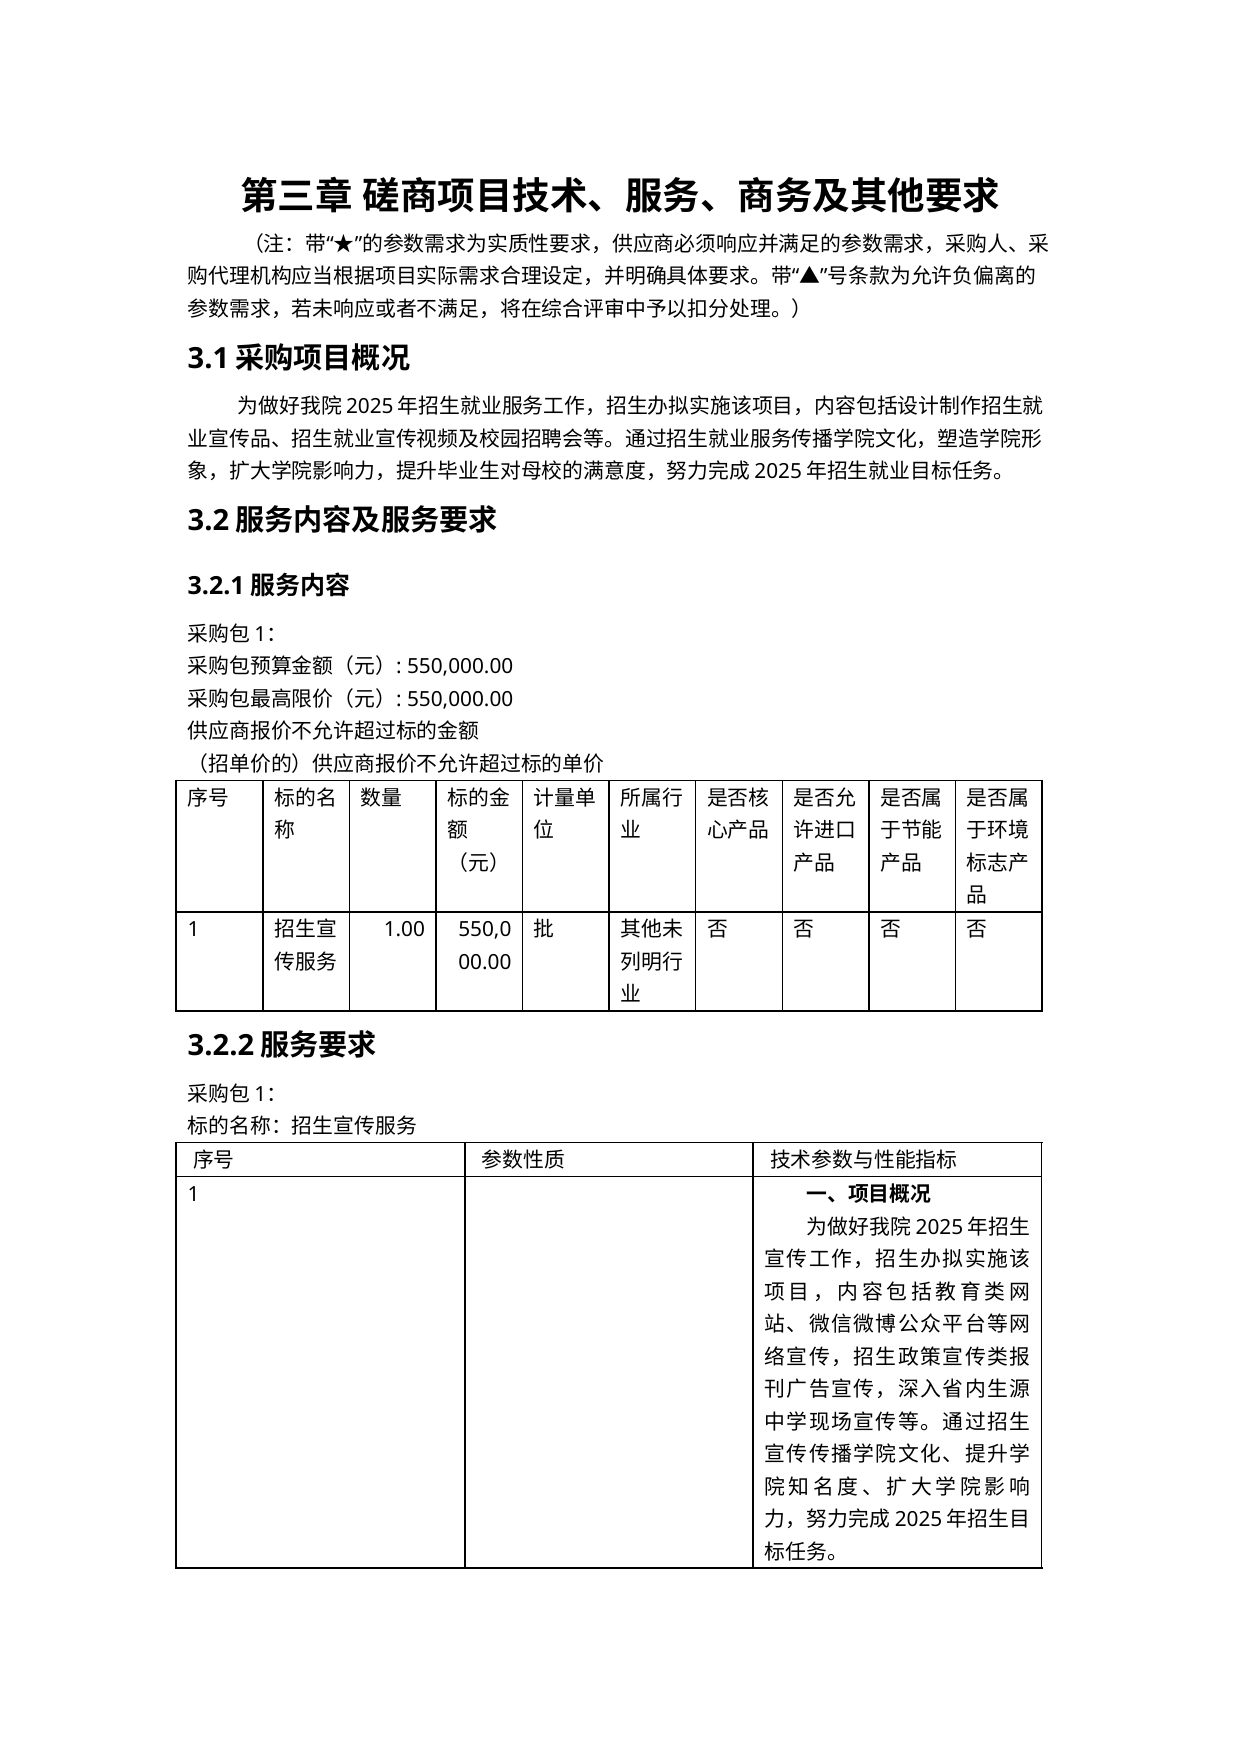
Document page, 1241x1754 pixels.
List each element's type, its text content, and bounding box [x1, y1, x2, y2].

table_header 是否属于环境标志产品 [956, 781, 1041, 911]
table_header 标的金额 （元） [437, 781, 522, 911]
text 采购包最高限价（元）: 550,000.00 [187, 682, 1053, 714]
table_header 标的名称 [264, 781, 349, 911]
table_header 是否属于节能产品 [870, 781, 955, 911]
text 采购包预算金额（元）: 550,000.00 [187, 649, 1053, 682]
text 3.1采购项目概况 [187, 324, 1053, 389]
table_cell [466, 1177, 752, 1567]
table_header 序号 [177, 1143, 464, 1176]
text （招单价的）供应商报价不允许超过标的单价 [187, 747, 1053, 779]
table_header 是否允许进口产品 [783, 781, 868, 911]
text 第三章 磋商项目技术、服务、商务及其他要求 [187, 162, 1053, 227]
text 3.2.1服务内容 [187, 552, 1053, 617]
table_header 技术参数与性能指标 [754, 1143, 1041, 1176]
text （注：带“★”的参数需求为实质性要求，供应商必须响应并满足的参数需求，采购人、采购代理机构应当根据项目实际需求合理设定，并明确具体要求。带“▲”号条款为允许负偏离的参数需求，若未响应或者不满足，将在综合评审中予以扣分处理。） [187, 227, 1053, 324]
table_cell 1 [177, 1177, 464, 1567]
table_cell 1 [177, 913, 262, 1010]
table_cell 1.00 [350, 913, 435, 1010]
table_cell 批 [523, 913, 608, 1010]
table_cell 否 [696, 913, 782, 1010]
table_header 数量 [350, 781, 435, 911]
table_cell 否 [783, 913, 868, 1010]
table_cell 否 [870, 913, 955, 1010]
text 采购包1： [187, 617, 1053, 649]
table_cell 550,000.00 [437, 913, 522, 1010]
text 采购包1： [187, 1077, 1053, 1109]
text 3.2.2服务要求 [187, 1012, 1053, 1077]
table_header 计量单位 [523, 781, 608, 911]
text 标的名称：招生宣传服务 [187, 1109, 1053, 1142]
table_cell 其他未列明行业 [610, 913, 695, 1010]
table_cell 否 [956, 913, 1041, 1010]
table_header 参数性质 [466, 1143, 752, 1176]
table_cell 招生宣传服务 [264, 913, 349, 1010]
text 供应商报价不允许超过标的金额 [187, 714, 1053, 747]
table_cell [754, 1177, 1041, 1567]
table_header 所属行业 [610, 781, 695, 911]
text 3.2服务内容及服务要求 [187, 487, 1053, 552]
table_header 序号 [177, 781, 262, 911]
table_header 是否核心产品 [696, 781, 782, 911]
text 为做好我院2025年招生就业服务工作，招生办拟实施该项目，内容包括设计制作招生就业宣传品、招生就业宣传视频及校园招聘会等。通过招生就业服务传播学院文化，塑造学院形象，扩大学院影响力，提升毕业生对母校的满意度，努力完成2025年招生就业目标任务。 [187, 389, 1053, 487]
